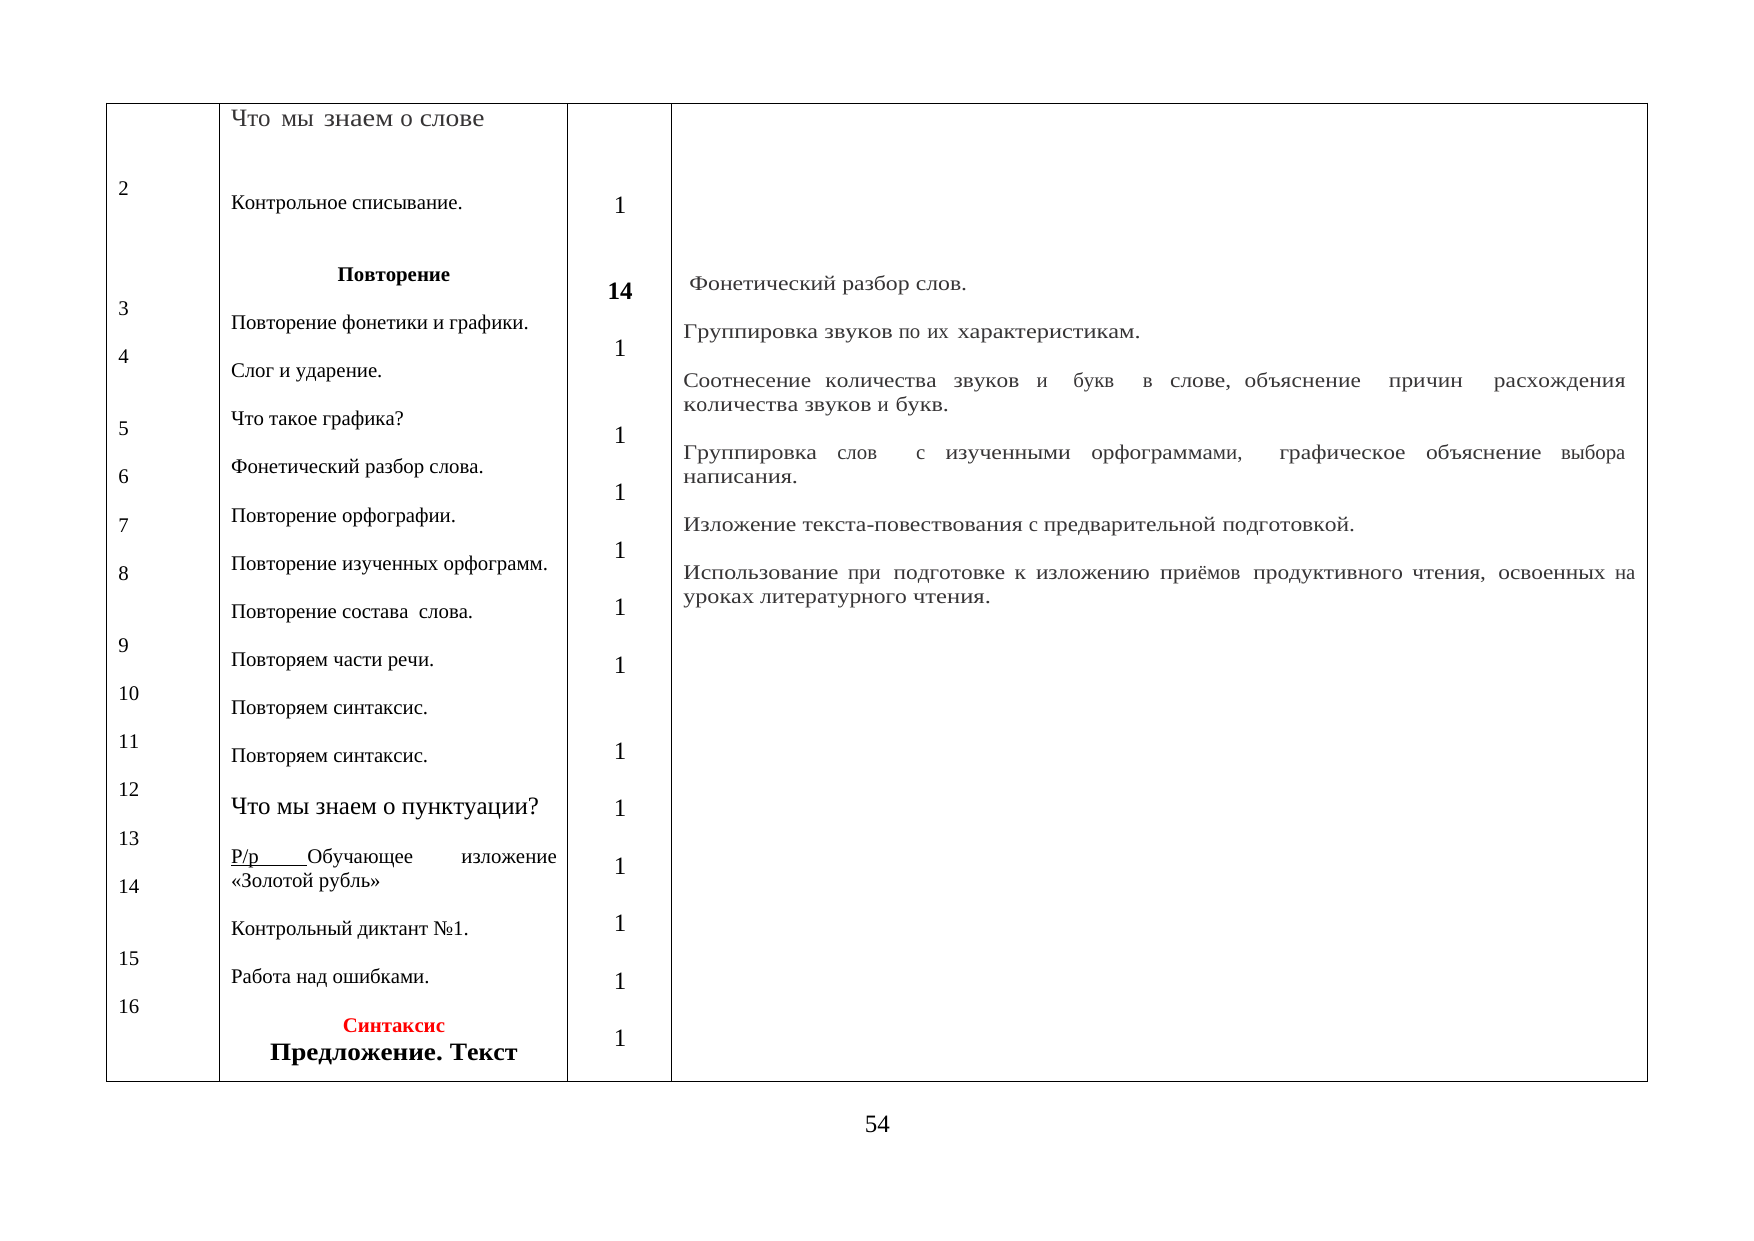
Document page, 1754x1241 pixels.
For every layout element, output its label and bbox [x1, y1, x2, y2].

table_cell [672, 104, 1647, 1081]
table_cell [107, 104, 219, 1081]
table_cell [220, 104, 567, 1081]
table_cell [568, 104, 671, 1081]
